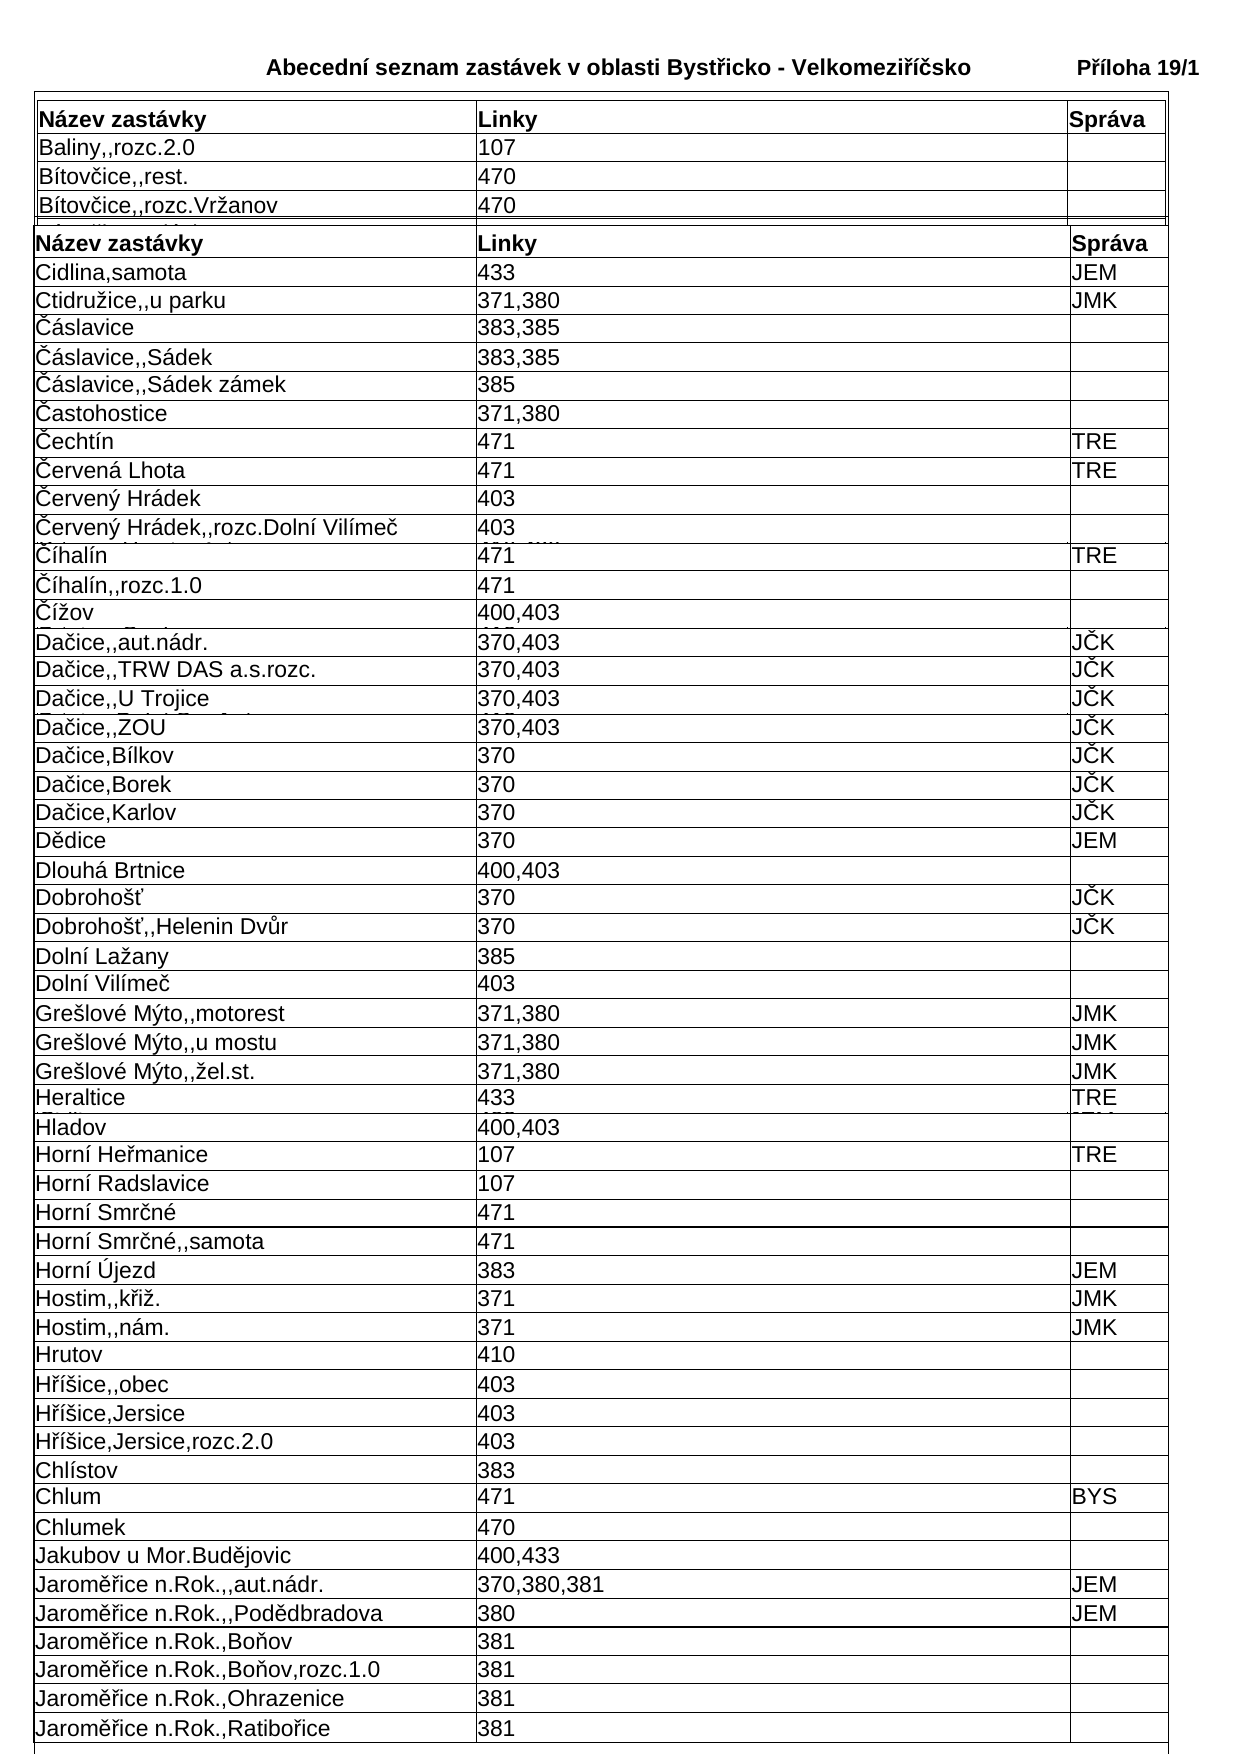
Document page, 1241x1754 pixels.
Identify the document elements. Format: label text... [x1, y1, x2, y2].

table_cell Dačice,,TRW DAS a.s.rozc. [35, 657, 476, 685]
table_cell JEM [1071, 1570, 1168, 1597]
table_cell [1068, 191, 1165, 216]
table_cell JČK [1071, 686, 1168, 713]
table_cell [1071, 1628, 1168, 1655]
table_cell Jaroměřice n.Rok.,Ohrazenice [35, 1684, 476, 1712]
table_cell 370,380,381 [477, 1570, 1070, 1597]
table_cell 380 [477, 1599, 1070, 1626]
table_cell [1071, 401, 1168, 428]
table_cell [1071, 1513, 1168, 1540]
table_cell 381 [477, 1656, 1070, 1683]
table_cell Čáslavice [35, 315, 476, 342]
table_header Správa [1071, 226, 1168, 257]
table_cell 370 [477, 800, 1070, 827]
table_cell Hříšice,Jersice [35, 1399, 476, 1426]
table_cell Jaroměřice n.Rok.,,Podědbradova [35, 1599, 476, 1626]
table_cell 410 [477, 1342, 1070, 1369]
table_cell 370,403 [477, 686, 1070, 713]
table_cell Horní Radslavice [35, 1171, 476, 1198]
table_cell 433 [477, 258, 1070, 286]
table_cell JČK [1071, 657, 1168, 685]
table_cell JČK [1071, 885, 1168, 913]
table_cell 371,380 [477, 401, 1070, 428]
table_cell Hostim,,křiž. [35, 1285, 476, 1312]
table_cell 400,433 [477, 1541, 1070, 1569]
table_cell JMK [1071, 999, 1168, 1027]
table_cell Dačice,Bílkov [35, 743, 476, 771]
table_cell 470 [477, 162, 1067, 190]
table_cell 370 [477, 743, 1070, 771]
table_cell [1071, 1684, 1168, 1712]
table_cell 383 [477, 1256, 1070, 1283]
table_cell Grešlové Mýto,,motorest [35, 999, 476, 1027]
table_cell [1068, 162, 1165, 190]
table_cell Čáslavice,,Sádek [35, 343, 476, 371]
table_header Linky [477, 101, 1067, 133]
table_cell [1071, 343, 1168, 371]
table_cell Častohostice [35, 401, 476, 428]
table_cell [1071, 372, 1168, 400]
table_cell 403 [477, 971, 1070, 998]
table_cell [1071, 1656, 1168, 1683]
table_cell 403 [477, 1399, 1070, 1426]
table_cell 370,403 [477, 657, 1070, 685]
table_cell JEM [1071, 258, 1168, 286]
table_cell Hříšice,Jersice,rozc.2.0 [35, 1427, 476, 1455]
table_cell [1071, 515, 1168, 542]
table_cell 471 [477, 1200, 1070, 1226]
table_cell Hříšice,,obec [35, 1370, 476, 1398]
table_cell [1071, 942, 1168, 970]
table_cell Bítovčice,,rozc.Vržanov [38, 191, 476, 216]
table_cell JMK [1071, 1028, 1168, 1055]
table_cell Chlumek [35, 1513, 476, 1540]
table_cell [1071, 971, 1168, 998]
table_cell Dobrohošť [35, 885, 476, 913]
table_cell Červená Lhota [35, 458, 476, 485]
table_cell [1071, 1399, 1168, 1426]
table_cell 385 [477, 372, 1070, 400]
table_header Název zastávky [35, 226, 476, 257]
table_cell Baliny,,rozc.2.0 [38, 134, 476, 161]
table_cell [1071, 1171, 1168, 1198]
table_cell Dolní Lažany [35, 942, 476, 970]
table_cell Dačice,,aut.nádr. [35, 629, 476, 656]
table_cell JEM [1071, 828, 1168, 856]
table_cell JEM [1071, 1599, 1168, 1626]
table_cell Hrutov [35, 1342, 476, 1369]
table_cell Chlum [35, 1484, 476, 1512]
table_cell TRE [1071, 544, 1168, 570]
table_cell 381 [477, 1713, 1070, 1742]
table_header Název zastávky [38, 101, 476, 133]
table_cell Ctidružice,,u parku [35, 287, 476, 314]
table_cell Grešlové Mýto,,žel.st. [35, 1056, 476, 1084]
table_cell TRE [1071, 1142, 1168, 1169]
table_cell [1071, 600, 1168, 627]
table_cell [1071, 1114, 1168, 1141]
table_cell 371,380 [477, 999, 1070, 1027]
table_cell 107 [477, 1171, 1070, 1198]
table_cell Dačice,,U Trojice [35, 686, 476, 713]
table_cell JMK [1071, 287, 1168, 314]
table_cell 471 [477, 571, 1070, 599]
table_cell 403 [477, 1427, 1070, 1455]
table_cell JČK [1071, 800, 1168, 827]
table_cell 471 [477, 1228, 1070, 1255]
table_cell Dolní Vilímeč [35, 971, 476, 998]
table_cell 381 [477, 1628, 1070, 1655]
table_cell 403 [477, 515, 1070, 542]
table_cell 471 [477, 429, 1070, 457]
table_cell Horní Újezd [35, 1256, 476, 1283]
table_cell [1071, 486, 1168, 514]
table_cell 381 [477, 1684, 1070, 1712]
table_cell JČK [1071, 715, 1168, 742]
table_cell Jaroměřice n.Rok.,Ratibořice [35, 1713, 476, 1742]
table_cell Hladov [35, 1114, 476, 1141]
table_cell 400,403 [477, 857, 1070, 884]
table_cell [1071, 857, 1168, 884]
table_cell Horní Heřmanice [35, 1142, 476, 1169]
table_cell Číhalín,,rozc.1.0 [35, 571, 476, 599]
table_cell JMK [1071, 1313, 1168, 1341]
table_cell 383,385 [477, 315, 1070, 342]
table_cell BYS [1071, 1484, 1168, 1512]
table_cell 470 [477, 1513, 1070, 1540]
table_cell Dačice,Karlov [35, 800, 476, 827]
table_cell 107 [477, 1142, 1070, 1169]
table_cell 371 [477, 1285, 1070, 1312]
table_cell 370 [477, 914, 1070, 941]
table_cell 107 [477, 134, 1067, 161]
table_cell Číhalín [35, 544, 476, 570]
table_cell JČK [1071, 914, 1168, 941]
table_cell Dědice [35, 828, 476, 856]
table_cell Dačice,Borek [35, 772, 476, 799]
table_cell Dlouhá Brtnice [35, 857, 476, 884]
table_cell JČK [1071, 629, 1168, 656]
table_cell Červený Hrádek,,rozc.Dolní Vilímeč [35, 515, 476, 542]
table_cell Hostim,,nám. [35, 1313, 476, 1341]
table_cell JEM [1071, 1256, 1168, 1283]
table_cell Jaroměřice n.Rok.,,aut.nádr. [35, 1570, 476, 1597]
table_cell 371 [477, 1313, 1070, 1341]
table_cell Jaroměřice n.Rok.,Boňov [35, 1628, 476, 1655]
table_cell 471 [477, 544, 1070, 570]
table_cell Jaroměřice n.Rok.,Boňov,rozc.1.0 [35, 1656, 476, 1683]
table_cell 370 [477, 772, 1070, 799]
table_cell 471 [477, 1484, 1070, 1512]
table_cell Chlístov [35, 1456, 476, 1483]
table_cell 403 [477, 1370, 1070, 1398]
table_cell 400,403 [477, 600, 1070, 627]
table_cell JMK [1071, 1056, 1168, 1084]
table_cell JČK [1071, 743, 1168, 771]
table_cell [1071, 1427, 1168, 1455]
table_cell Heraltice [35, 1085, 476, 1112]
table_cell Čížov [35, 600, 476, 627]
table_cell [1068, 219, 1165, 225]
table_cell 370 [477, 828, 1070, 856]
table_cell [1071, 1200, 1168, 1226]
table_cell Červený Hrádek [35, 486, 476, 514]
table_cell [1071, 1342, 1168, 1369]
table_cell [1071, 571, 1168, 599]
table_cell 371,380 [477, 1056, 1070, 1084]
table_cell Čechtín [35, 429, 476, 457]
table_cell Cidlina,samota [35, 258, 476, 286]
table_cell 370,403 [477, 715, 1070, 742]
table_cell 433 [477, 1085, 1070, 1112]
table_header Správa [1068, 101, 1165, 133]
table_cell 403 [477, 486, 1070, 514]
table_cell [1071, 1541, 1168, 1569]
table_cell Horní Smrčné,,samota [35, 1228, 476, 1255]
table_cell 470 [477, 191, 1067, 216]
table_cell [1071, 1370, 1168, 1398]
table_cell 471 [477, 458, 1070, 485]
table_cell [1071, 1228, 1168, 1255]
table_cell TRE [1071, 429, 1168, 457]
table_cell 371,380 [477, 287, 1070, 314]
table_cell Bítovčice,,rest. [38, 162, 476, 190]
table_cell Čáslavice,,Sádek zámek [35, 372, 476, 400]
table_cell JMK [1071, 1285, 1168, 1312]
table_cell 370 [477, 885, 1070, 913]
table_cell Dačice,,ZOU [35, 715, 476, 742]
table_cell 383 [477, 1456, 1070, 1483]
table_cell JČK [1071, 772, 1168, 799]
table_cell Jakubov u Mor.Budějovic [35, 1541, 476, 1569]
table_cell TRE [1071, 458, 1168, 485]
table_cell TRE [1071, 1085, 1168, 1112]
table_cell Horní Smrčné [35, 1200, 476, 1226]
table_cell 371,380 [477, 1028, 1070, 1055]
table_cell Grešlové Mýto,,u mostu [35, 1028, 476, 1055]
table_cell 383,385 [477, 343, 1070, 371]
table_cell [1068, 134, 1165, 161]
table_cell 400,403 [477, 1114, 1070, 1141]
table_header Linky [477, 226, 1070, 257]
table_cell 385 [477, 942, 1070, 970]
table_cell 370,403 [477, 629, 1070, 656]
table_cell [1071, 1713, 1168, 1742]
table_cell Dobrohošť,,Helenin Dvůr [35, 914, 476, 941]
table_cell [1071, 1456, 1168, 1483]
table_cell [1071, 315, 1168, 342]
